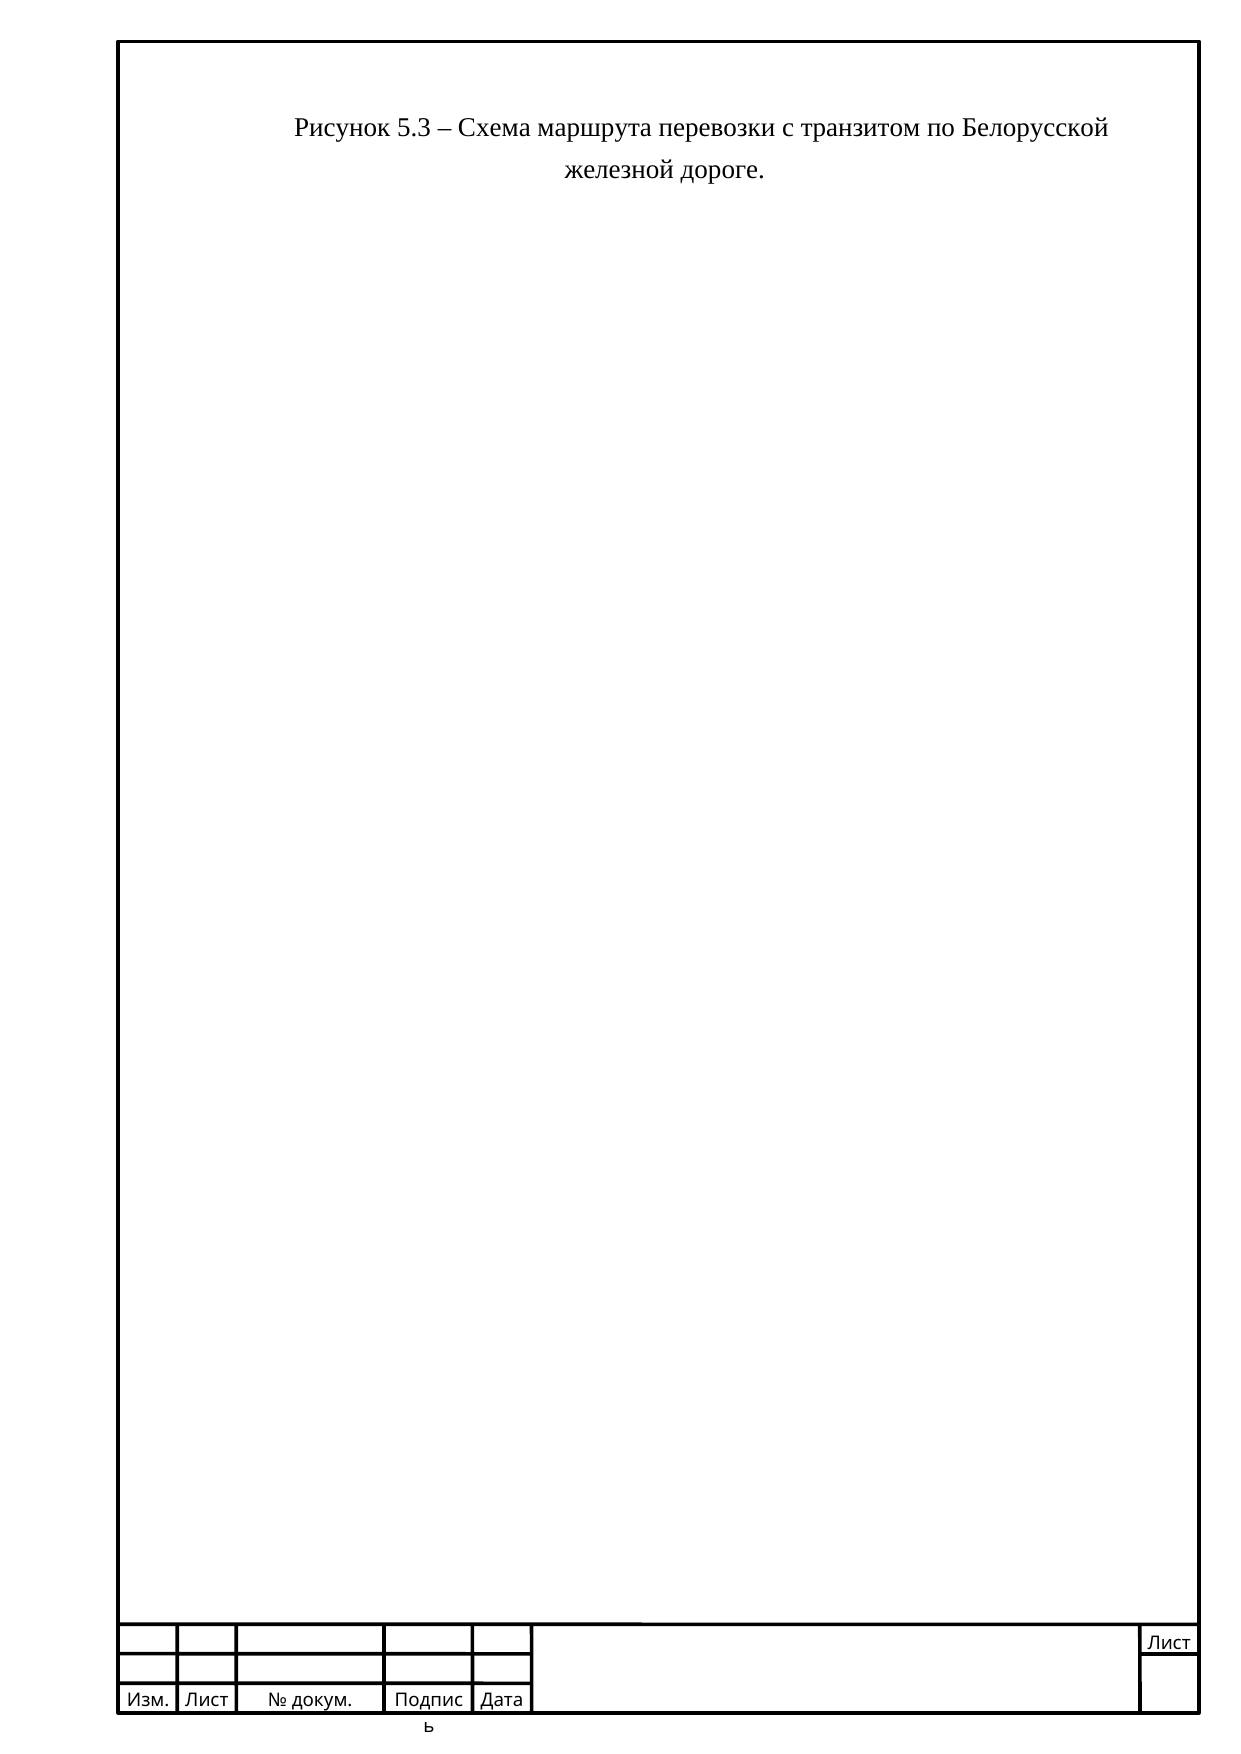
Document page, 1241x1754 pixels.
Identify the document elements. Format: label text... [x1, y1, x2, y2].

text Рисунок 5.3 – Схема маршрута перевозки с транзитом по Белорусской железной дороге. [162, 103, 1167, 187]
